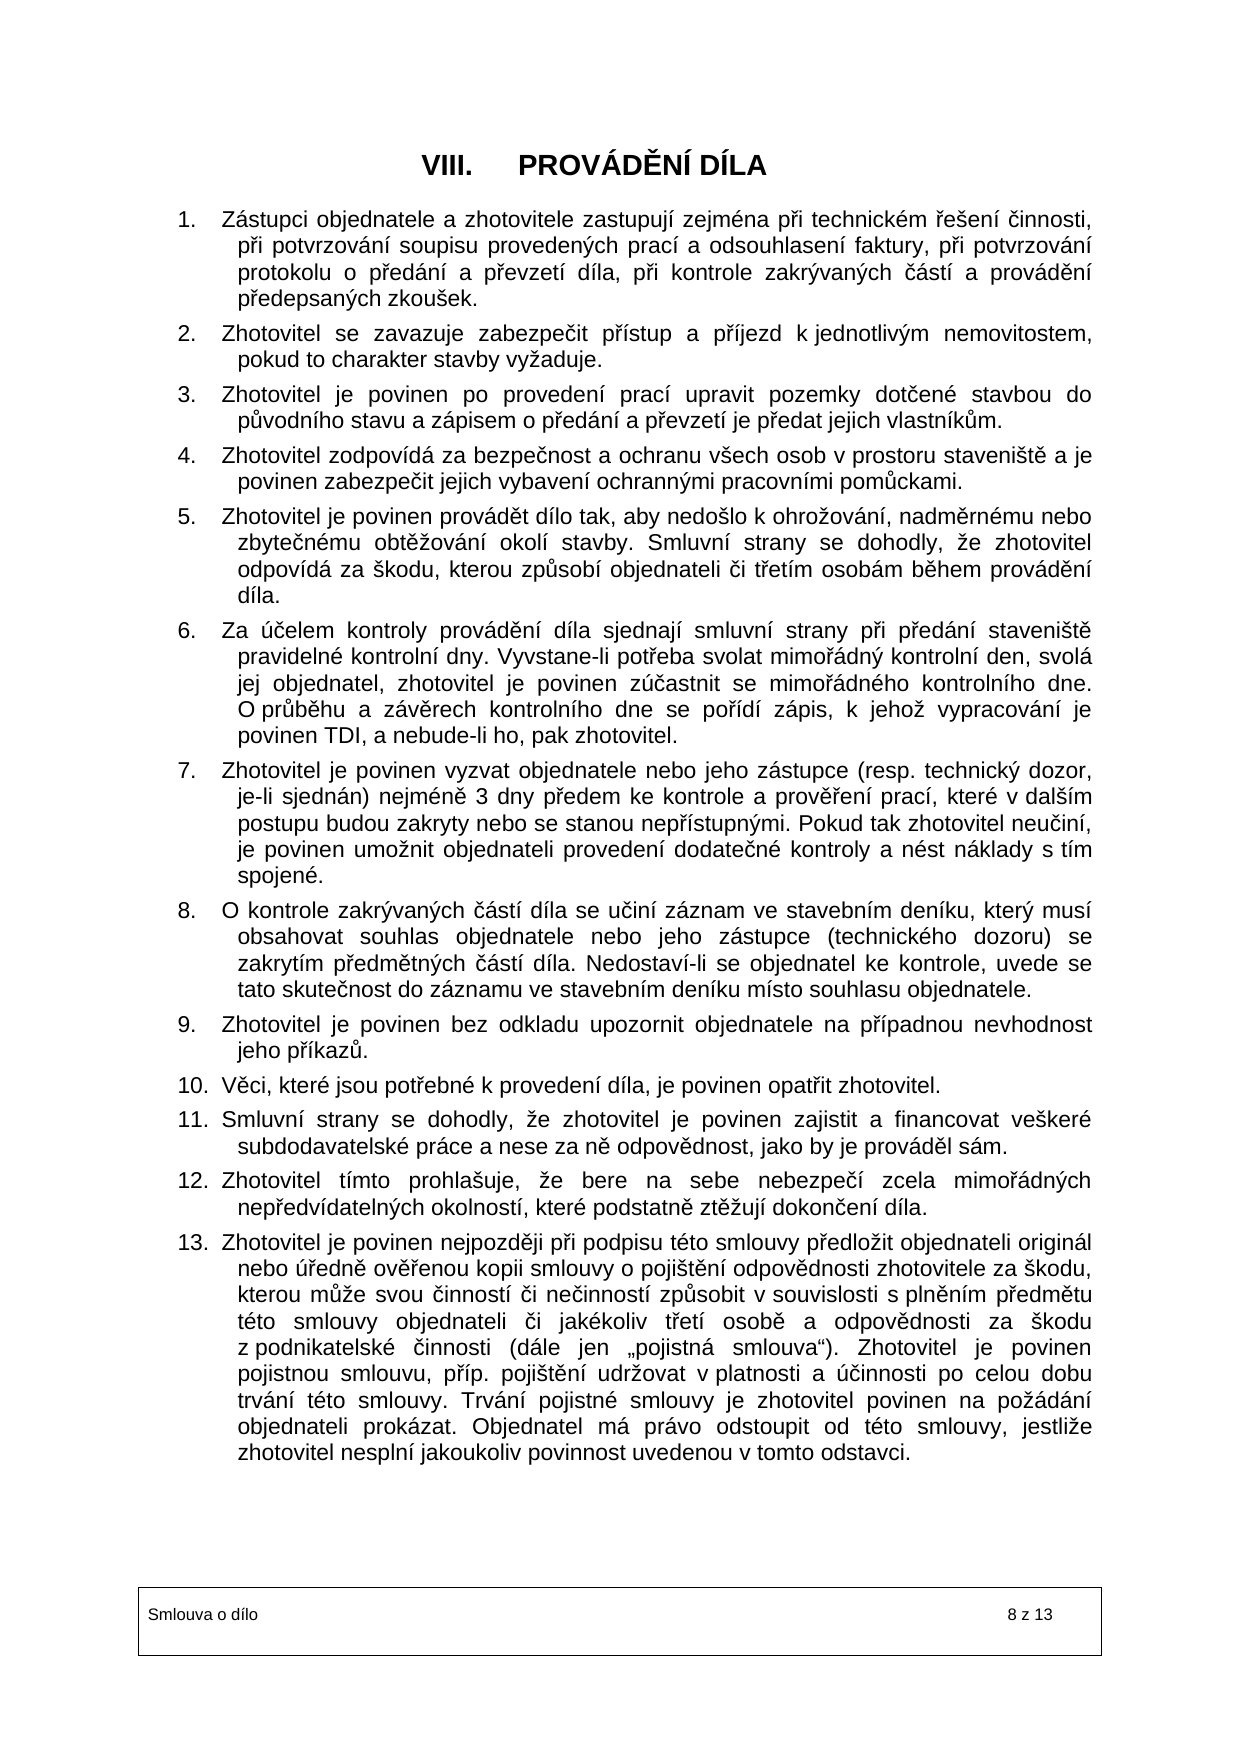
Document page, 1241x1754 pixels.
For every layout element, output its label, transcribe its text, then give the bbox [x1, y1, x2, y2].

subtitle 13. Zhotovitel je povinen nejpozději při podpisu této smlouvy předložit objednateli originál nebo úředně ověřenou kopii smlouvy o pojištění odpovědnosti zhotovitele za škodu, kterou může svou činností či nečinností způsobit v souvislosti s plněním předmětu této smlouvy objednateli či jakékoliv třetí osobě a odpovědnosti za škodu z podnikatelské činnosti (dále jen „pojistná smlouva“). Zhotovitel je povinen pojistnou smlouvu, příp. pojištění udržovat v platnosti a účinnosti po celou dobu trvání této smlouvy. Trvání pojistné smlouvy je zhotovitel povinen na požádání objednateli prokázat. Objednatel má právo odstoupit od této smlouvy, jestliže zhotovitel nesplní jakoukoliv povinnost uvedenou v tomto odstavci. [177, 1228, 1093, 1466]
subtitle 11. Smluvní strany se dohodly, že zhotovitel je povinen zajistit a financovat veškeré subdodavatelské práce a nese za ně odpovědnost, jako by je prováděl sám. [177, 1106, 1093, 1159]
subtitle 9. Zhotovitel je povinen bez odkladu upozornit objednatele na případnou nevhodnost jeho příkazů. [177, 1011, 1093, 1063]
subtitle 7. Zhotovitel je povinen vyzvat objednatele nebo jeho zástupce (resp. technický dozor, je-li sjednán) nejméně 3 dny předem ke kontrole a prověření prací, které v dalším postupu budou zakryty nebo se stanou nepřístupnými. Pokud tak zhotovitel neučiní, je povinen umožnit objednateli provedení dodatečné kontroly a nést náklady s tím spojené. [177, 757, 1093, 889]
subtitle PROVÁDĚNÍ DÍLA [148, 148, 1093, 181]
subtitle 3. Zhotovitel je povinen po provedení prací upravit pozemky dotčené stavbou do původního stavu a zápisem o předání a převzetí je předat jejich vlastníkům. [177, 381, 1093, 434]
subtitle 8. O kontrole zakrývaných částí díla se učiní záznam ve stavebním deníku, který musí obsahovat souhlas objednatele nebo jeho zástupce (technického dozoru) se zakrytím předmětných částí díla. Nedostaví-li se objednatel ke kontrole, uvede se tato skutečnost do záznamu ve stavebním deníku místo souhlasu objednatele. [177, 897, 1093, 1002]
subtitle 1. Zástupci objednatele a zhotovitele zastupují zejména při technickém řešení činnosti, při potvrzování soupisu provedených prací a odsouhlasení faktury, při potvrzování protokolu o předání a převzetí díla, při kontrole zakrývaných částí a provádění předepsaných zkoušek. [177, 206, 1093, 312]
subtitle 4. Zhotovitel zodpovídá za bezpečnost a ochranu všech osob v prostoru staveniště a je povinen zabezpečit jejich vybavení ochrannými pracovními pomůckami. [177, 442, 1093, 495]
subtitle 5. Zhotovitel je povinen provádět dílo tak, aby nedošlo k ohrožování, nadměrnému nebo zbytečnému obtěžování okolí stavby. Smluvní strany se dohodly, že zhotovitel odpovídá za škodu, kterou způsobí objednateli či třetím osobám během provádění díla. [177, 503, 1093, 608]
subtitle 12. Zhotovitel tímto prohlašuje, že bere na sebe nebezpečí zcela mimořádných nepředvídatelných okolností, které podstatně ztěžují dokončení díla. [177, 1167, 1093, 1220]
subtitle 10. Věci, které jsou potřebné k provedení díla, je povinen opatřit zhotovitel. [177, 1072, 1093, 1098]
subtitle 2. Zhotovitel se zavazuje zabezpečit přístup a příjezd k jednotlivým nemovitostem, pokud to charakter stavby vyžaduje. [177, 320, 1093, 373]
subtitle 6. Za účelem kontroly provádění díla sjednají smluvní strany při předání staveniště pravidelné kontrolní dny. Vyvstane-li potřeba svolat mimořádný kontrolní den, svolá jej objednatel, zhotovitel je povinen zúčastnit se mimořádného kontrolního dne. O průběhu a závěrech kontrolního dne se pořídí zápis, k jehož vypracování je povinen TDI, a nebude-li ho, pak zhotovitel. [177, 617, 1093, 748]
